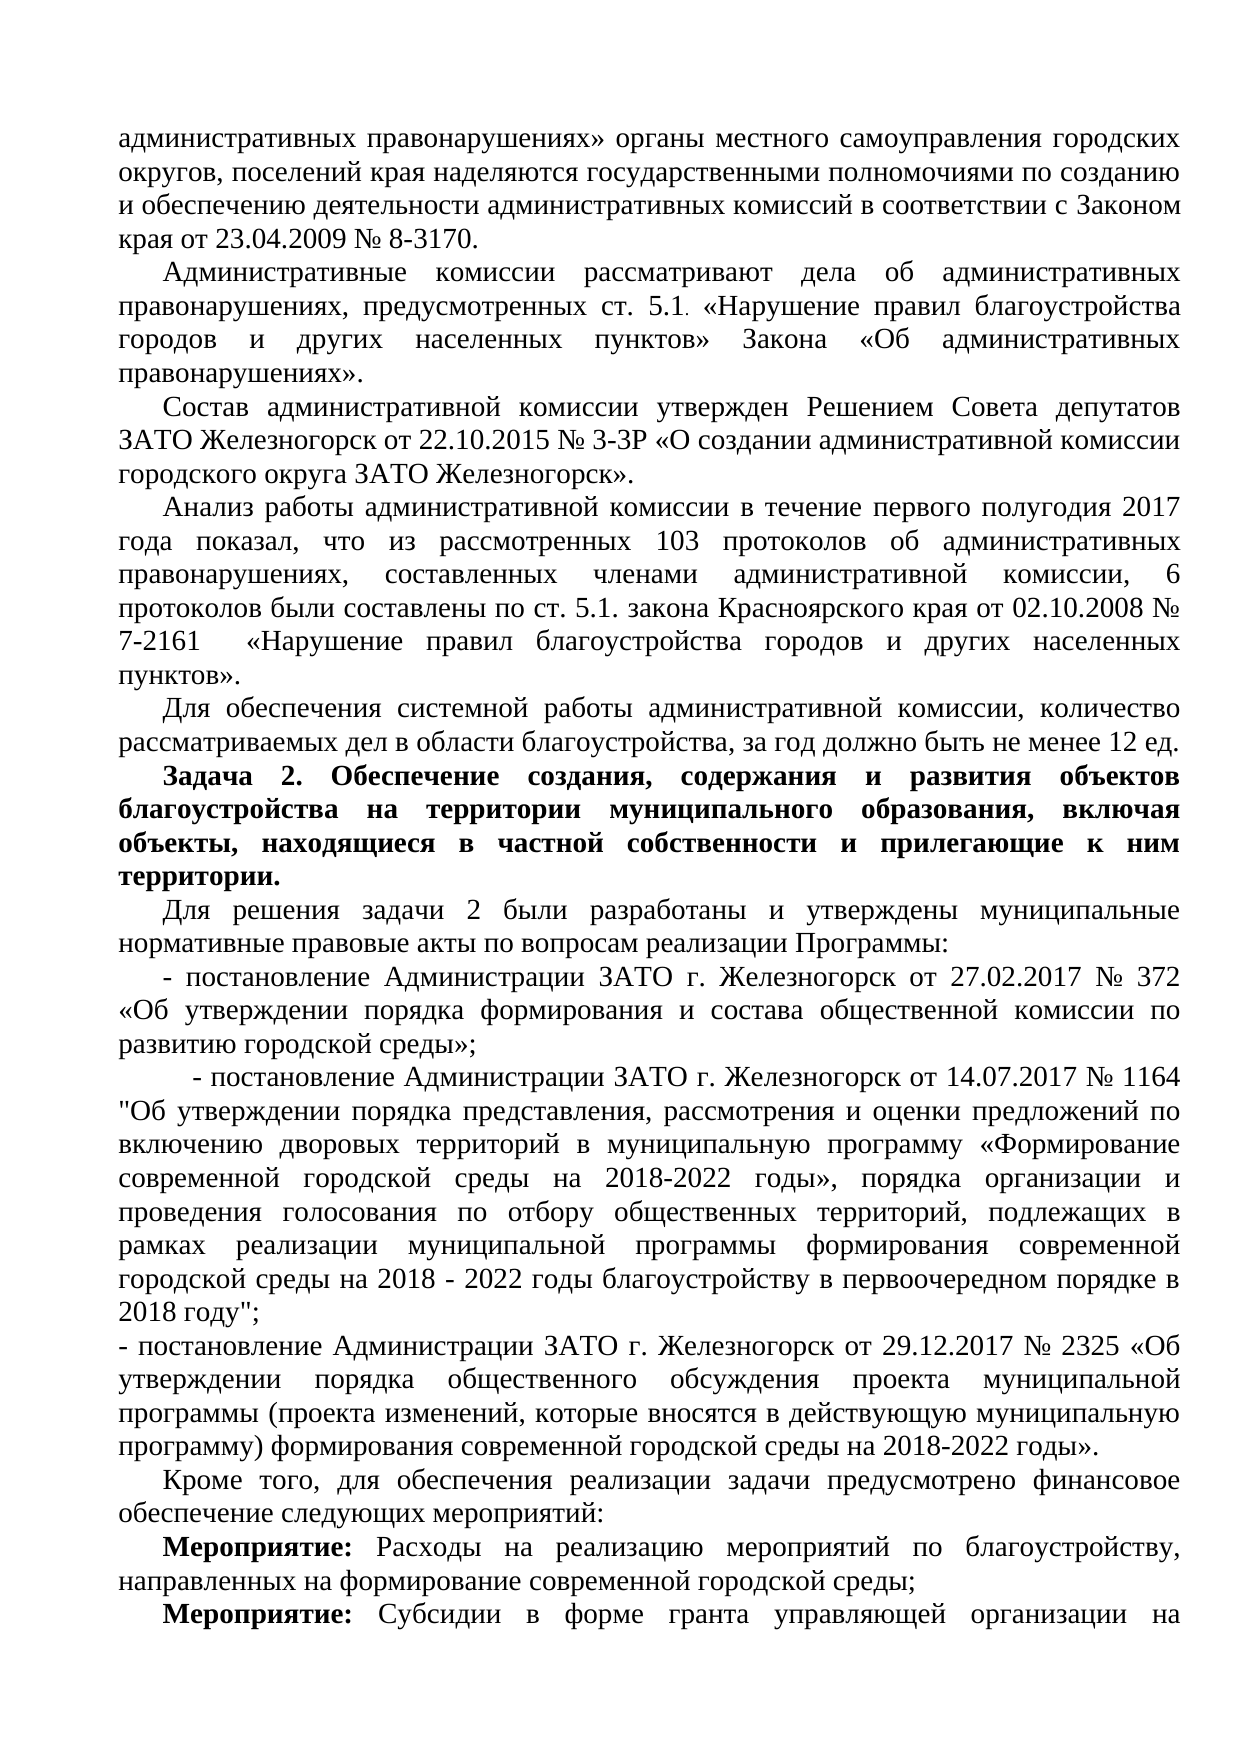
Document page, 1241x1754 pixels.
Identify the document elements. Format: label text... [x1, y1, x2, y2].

text Для обеспечения системной работы административной комиссии, количество рассматриваемых дел в области благоустройства, за год должно быть не менее 12 ед. [118, 691, 1181, 758]
text Кроме того, для обеспечения реализации задачи предусмотрено финансовое обеспечение следующих мероприятий: [118, 1462, 1181, 1529]
text Состав административной комиссии утвержден Решением Совета депутатов ЗАТО Железногорск от 22.10.2015 № 3-3Р «О создании административной комиссии городского округа ЗАТО Железногорск». [118, 389, 1181, 489]
text Административные комиссии рассматривают дела об административных правонарушениях, предусмотренных ст. 5.1. «Нарушение правил благоустройства городов и других населенных пунктов» Закона «Об административных правонарушениях». [118, 254, 1181, 389]
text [118, 120, 1181, 254]
text - постановление Администрации ЗАТО г. Железногорск от 27.02.2017 № 372 «Об утверждении порядка формирования и состава общественной комиссии по развитию городской среды»; [118, 959, 1181, 1059]
text Мероприятие: Расходы на реализацию мероприятий по благоустройству, направленных на формирование современной городской среды; [118, 1529, 1181, 1596]
text - постановление Администрации ЗАТО г. Железногорск от 29.12.2017 № 2325 «Об утверждении порядка общественного обсуждения проекта муниципальной программы (проекта изменений, которые вносятся в действующую муниципальную программу) формирования современной городской среды на 2018-2022 годы». [118, 1328, 1181, 1462]
text Анализ работы административной комиссии в течение первого полугодия 2017 года показал, что из рассмотренных 103 протоколов об административных правонарушениях, составленных членами административной комиссии, 6 протоколов были составлены по ст. 5.1. закона Красноярского края от 02.10.2008 № 7-2161 «Нарушение правил благоустройства городов и других населенных пунктов». [118, 489, 1181, 691]
text Для решения задачи 2 были разработаны и утверждены муниципальные нормативные правовые акты по вопросам реализации Программы: [118, 892, 1181, 959]
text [118, 1596, 1181, 1630]
text Задача 2. Обеспечение создания, содержания и развития объектов благоустройства на территории муниципального образования, включая объекты, находящиеся в частной собственности и прилегающие к ним территории. [118, 758, 1181, 892]
text - постановление Администрации ЗАТО г. Железногорск от 14.07.2017 № 1164 "Об утверждении порядка представления, рассмотрения и оценки предложений по включению дворовых территорий в муниципальную программу «Формирование современной городской среды на 2018-2022 годы», порядка организации и проведения голосования по отбору общественных территорий, подлежащих в рамках реализации муниципальной программы формирования современной городской среды на 2018 - 2022 годы благоустройству в первоочередном порядке в 2018 году"; [118, 1059, 1181, 1328]
